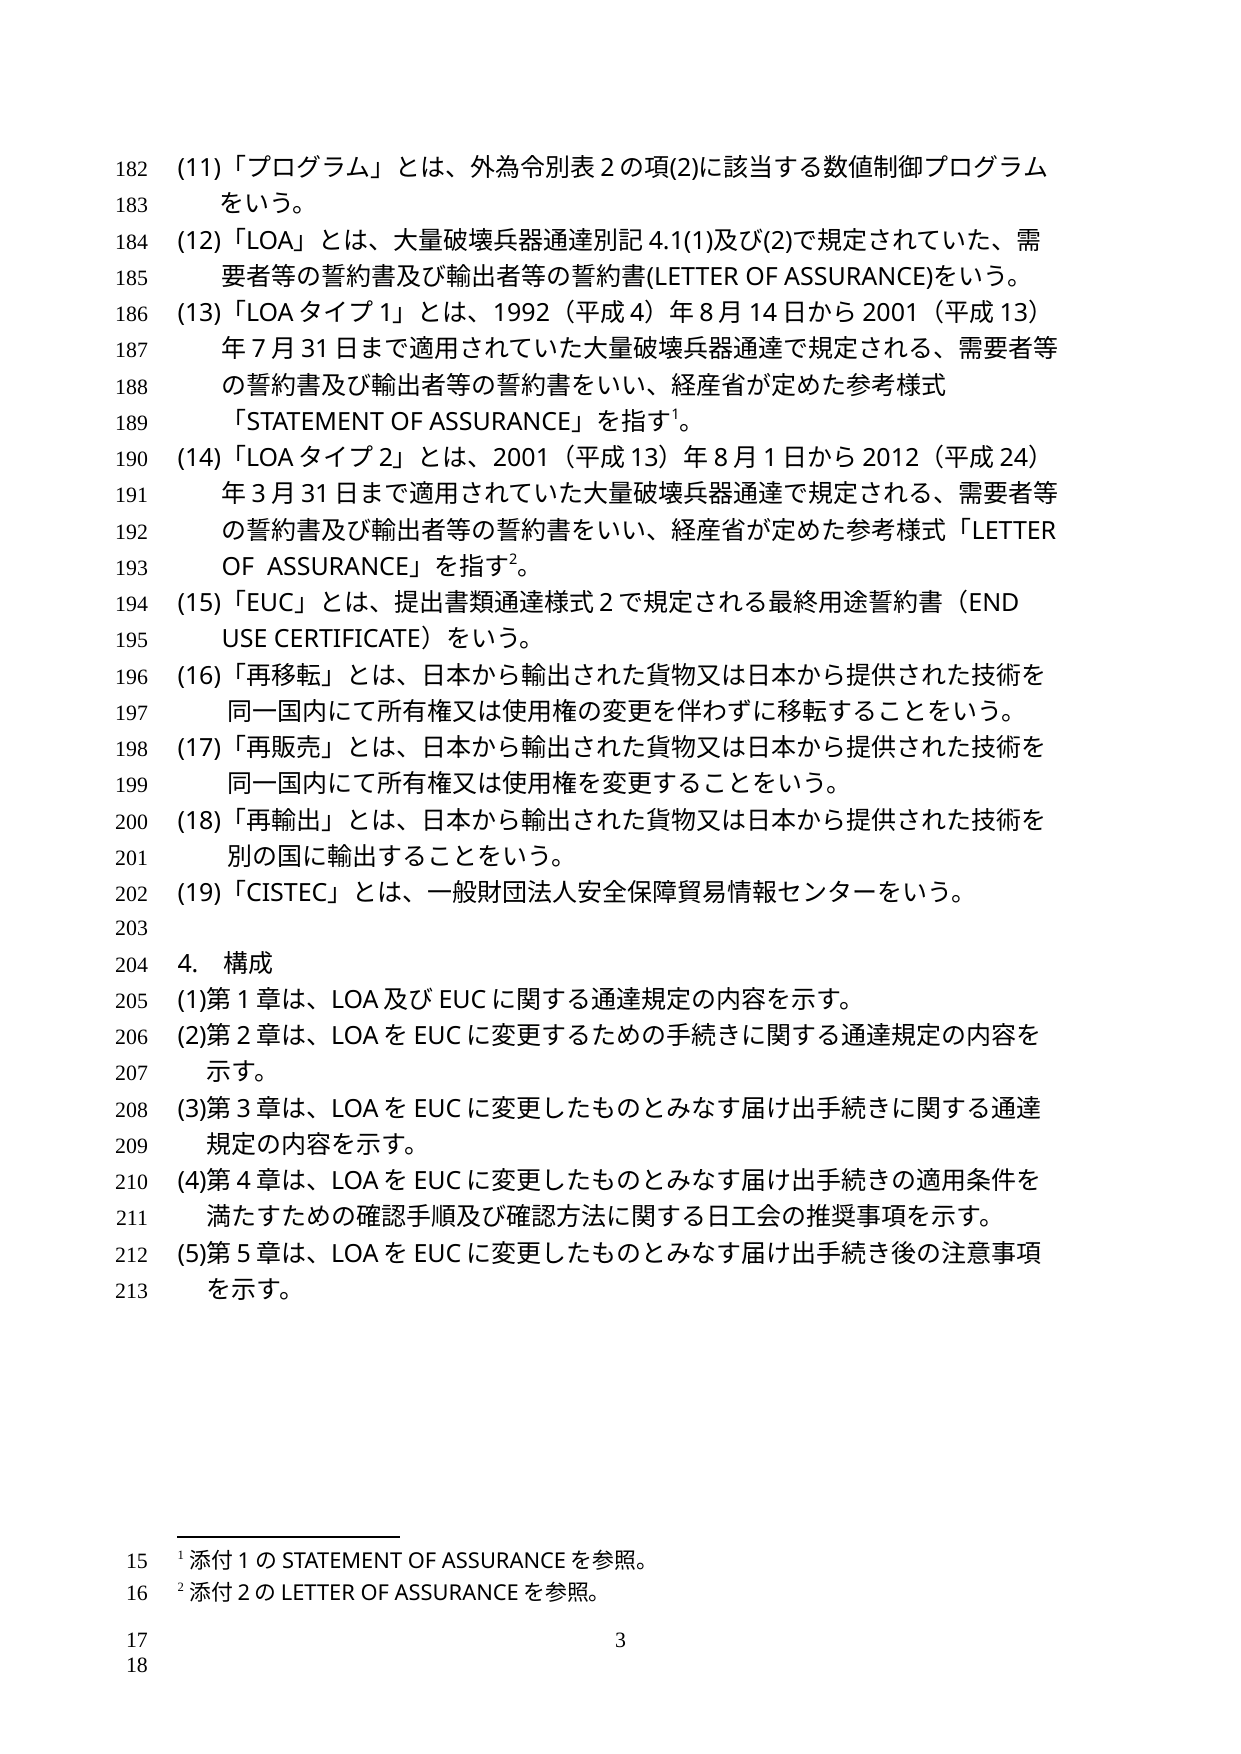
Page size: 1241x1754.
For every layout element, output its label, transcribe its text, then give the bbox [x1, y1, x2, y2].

text (14)「LOAタイプ2」とは、2001（平成13）年8月1日から2012（平成24）年3月31日まで適用されていた大量破壊兵器通達で規定される、需要者等の誓約書及び輸出者等の誓約書をいい、経産省が定めた参考様式「LETTER OF ASSURANCE」を指す。 [177, 438, 1063, 583]
text (2)第2章は、LOAをEUCに変更するための手続きに関する通達規定の内容を示す。 [177, 1016, 1063, 1088]
text (4)第4章は、LOAをEUCに変更したものとみなす届け出手続きの適用条件を満たすための確認手順及び確認方法に関する日工会の推奨事項を示す。 [177, 1161, 1063, 1233]
text (18)「再輸出」とは、日本から輸出された貨物又は日本から提供された技術を別の国に輸出することをいう。 [177, 800, 1063, 873]
text (13)「LOAタイプ1」とは、1992（平成4）年8月14日から2001（平成13）年7月31日まで適用されていた大量破壊兵器通達で規定される、需要者等の誓約書及び輸出者等の誓約書をいい、経産省が定めた参考様式「STATEMENT OF ASSURANCE」を指す。 [177, 293, 1063, 438]
subtitle 4. 構成 [177, 943, 1063, 979]
text (19)「CISTEC」とは、一般財団法人安全保障貿易情報センターをいう。 [177, 873, 1063, 909]
text (11)「プログラム」とは、外為令別表2の項(2)に該当する数値制御プログラムをいう。 [177, 148, 1063, 220]
text (1)第1章は、LOA及びEUCに関する通達規定の内容を示す。 [177, 979, 1063, 1016]
text (12)「LOA」とは、大量破壊兵器通達別記4.1(1)及び(2)で規定されていた、需要者等の誓約書及び輸出者等の誓約書(LETTER OF ASSURANCE)をいう。 [177, 220, 1063, 293]
text (16)「再移転」とは、日本から輸出された貨物又は日本から提供された技術を同一国内にて所有権又は使用権の変更を伴わずに移転することをいう。 [177, 655, 1063, 728]
text (5)第5章は、LOAをEUCに変更したものとみなす届け出手続き後の注意事項を示す。 [177, 1233, 1063, 1306]
text (17)「再販売」とは、日本から輸出された貨物又は日本から提供された技術を同一国内にて所有権又は使用権を変更することをいう。 [177, 728, 1063, 800]
text (15)「EUC」とは、提出書類通達様式2で規定される最終用途誓約書（END USE CERTIFICATE）をいう。 [177, 583, 1063, 655]
text (3)第3章は、LOAをEUCに変更したものとみなす届け出手続きに関する通達規定の内容を示す。 [177, 1088, 1063, 1161]
